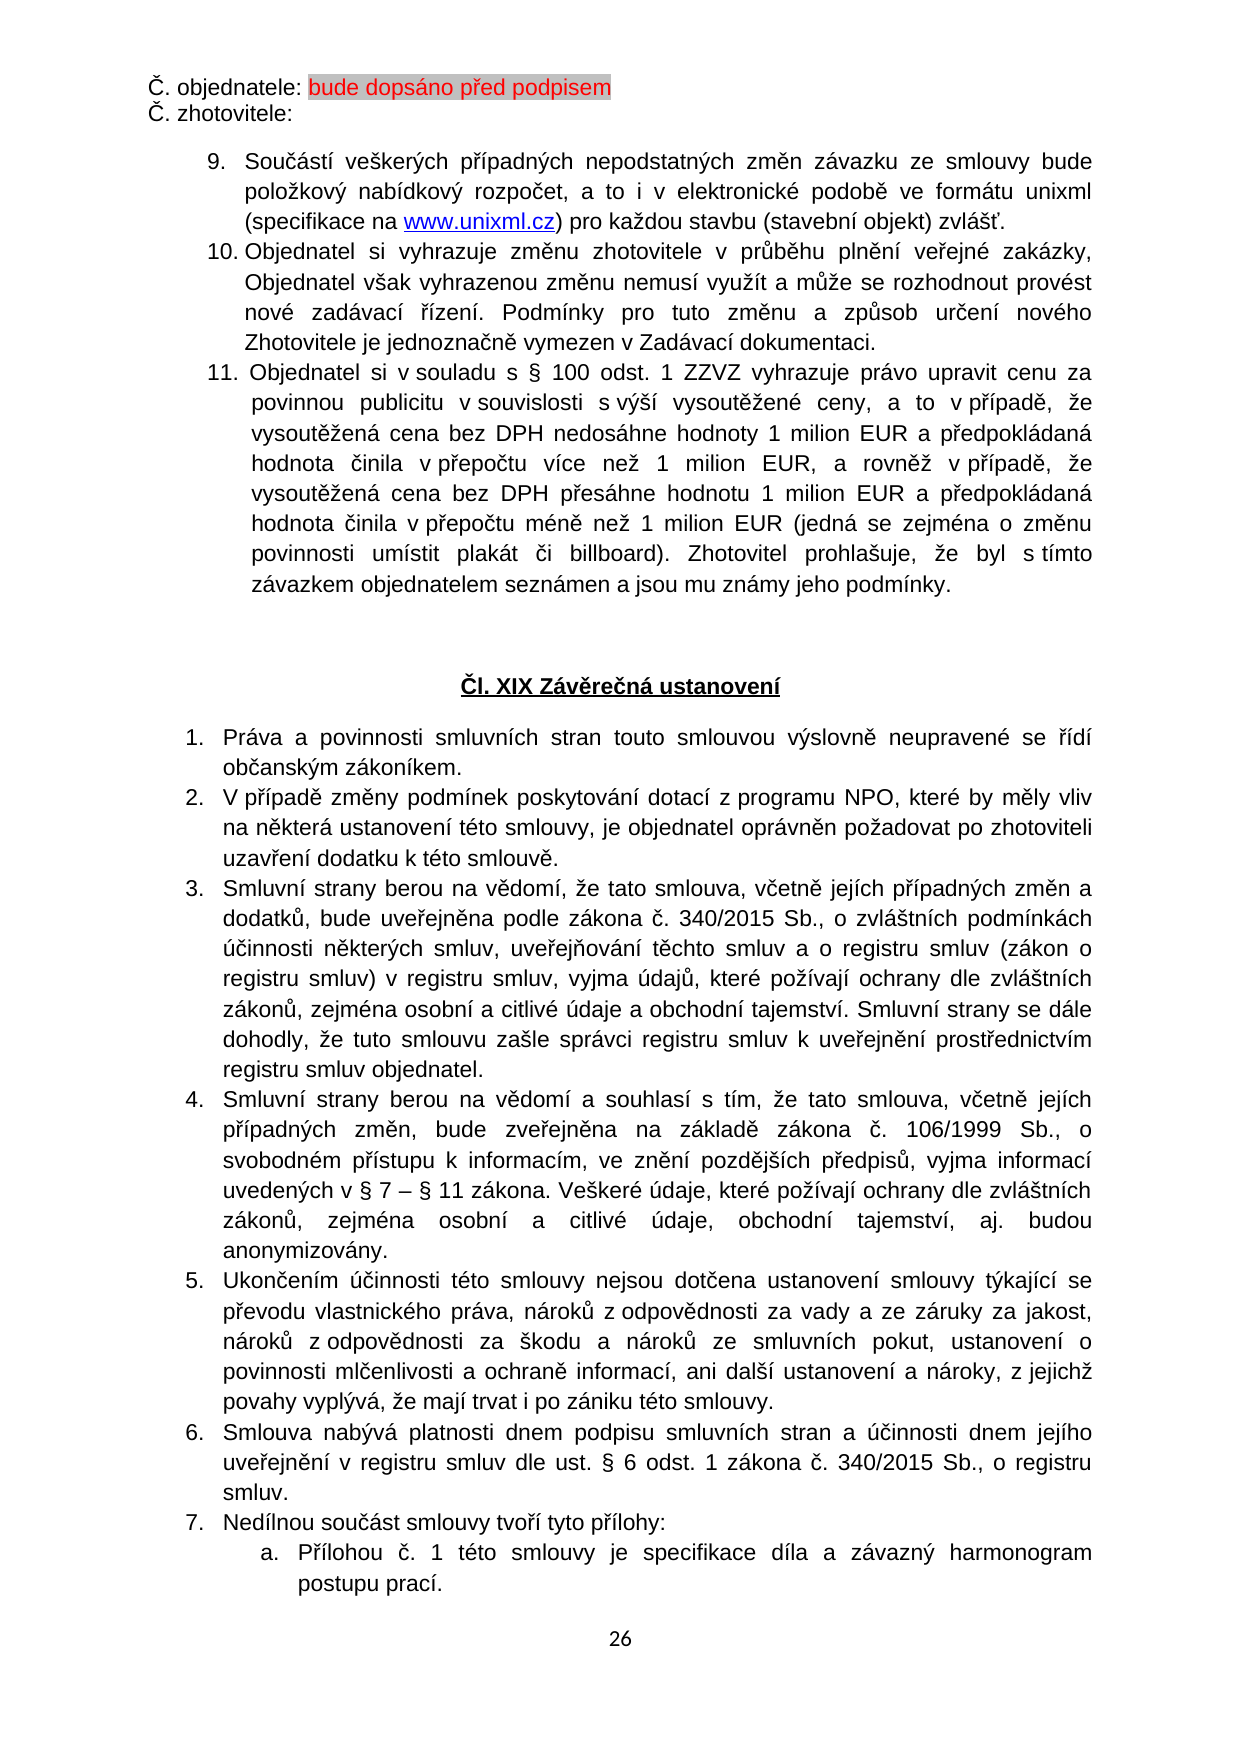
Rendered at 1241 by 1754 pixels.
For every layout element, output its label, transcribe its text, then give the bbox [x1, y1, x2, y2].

text Čl. XIX Závěrečná ustanovení [148, 673, 1093, 699]
list Objednatel si vyhrazuje změnu zhotovitele v průběhu plnění veřejné zakázky, Objednatel však vyhrazenou změnu nemusí využít a může se rozhodnout provést nové zadávací řízení. Podmínky pro tuto změnu a způsob určení nového Zhotovitele je jednoznačně vymezen v Zadávací dokumentaci. [207, 238, 1093, 355]
list 11. Objednatel si v souladu s § 100 odst. 1 ZZVZ vyhrazuje právo upravit cenu za povinnou publicitu v souvislosti s výší vysoutěžené ceny, a to v případě, že vysoutěžená cena bez DPH nedosáhne hodnoty 1 milion EUR a předpokládaná hodnota činila v přepočtu více než 1 milion EUR, a rovněž v případě, že vysoutěžená cena bez DPH přesáhne hodnotu 1 milion EUR a předpokládaná hodnota činila v přepočtu méně než 1 milion EUR (jedná se zejména o změnu povinnosti umístit plakát či billboard). Zhotovitel prohlašuje, že byl s tímto závazkem objednatelem seznámen a jsou mu známy jeho podmínky. [207, 359, 1093, 597]
list Součástí veškerých případných nepodstatných změn závazku ze smlouvy bude položkový nabídkový rozpočet, a to i v elektronické podobě ve formátu unixml (specifikace na www.unixml.cz) pro každou stavbu (stavební objekt) zvlášť. [207, 148, 1093, 234]
list Smluvní strany berou na vědomí, že tato smlouva, včetně jejích případných změn a dodatků, bude uveřejněna podle zákona č. 340/2015 Sb., o zvláštních podmínkách účinnosti některých smluv, uveřejňování těchto smluv a o registru smluv (zákon o registru smluv) v registru smluv, vyjma údajů, které požívají ochrany dle zvláštních zákonů, zejména osobní a citlivé údaje a obchodní tajemství. Smluvní strany se dále dohodly, že tuto smlouvu zašle správci registru smluv k uveřejnění prostřednictvím registru smluv objednatel. [185, 875, 1093, 1082]
list Smlouva nabývá platnosti dnem podpisu smluvních stran a účinnosti dnem jejího uveřejnění v registru smluv dle ust. § 6 odst. 1 zákona č. 340/2015 Sb., o registru smluv. [185, 1418, 1093, 1505]
list V případě změny podmínek poskytování dotací z programu NPO, které by měly vliv na některá ustanovení této smlouvy, je objednatel oprávněn požadovat po zhotoviteli uzavření dodatku k této smlouvě. [185, 784, 1093, 871]
list Ukončením účinnosti této smlouvy nejsou dotčena ustanovení smlouvy týkající se převodu vlastnického práva, nároků z odpovědnosti za vady a ze záruky za jakost, nároků z odpovědnosti za škodu a nároků ze smluvních pokut, ustanovení o povinnosti mlčenlivosti a ochraně informací, ani další ustanovení a nároky, z jejichž povahy vyplývá, že mají trvat i po zániku této smlouvy. [185, 1267, 1093, 1414]
list Práva a povinnosti smluvních stran touto smlouvou výslovně neupravené se řídí občanským zákoníkem. [185, 724, 1093, 780]
list Nedílnou součást smlouvy tvoří tyto přílohy: [185, 1509, 1093, 1535]
list Přílohou č. 1 této smlouvy je specifikace díla a závazný harmonogram postupu prací. [260, 1539, 1093, 1596]
list Smluvní strany berou na vědomí a souhlasí s tím, že tato smlouva, včetně jejích případných změn, bude zveřejněna na základě zákona č. 106/1999 Sb., o svobodném přístupu k informacím, ve znění pozdějších předpisů, vyjma informací uvedených v § 7 – § 11 zákona. Veškeré údaje, které požívají ochrany dle zvláštních zákonů, zejména osobní a citlivé údaje, obchodní tajemství, aj. budou anonymizovány. [185, 1086, 1093, 1263]
